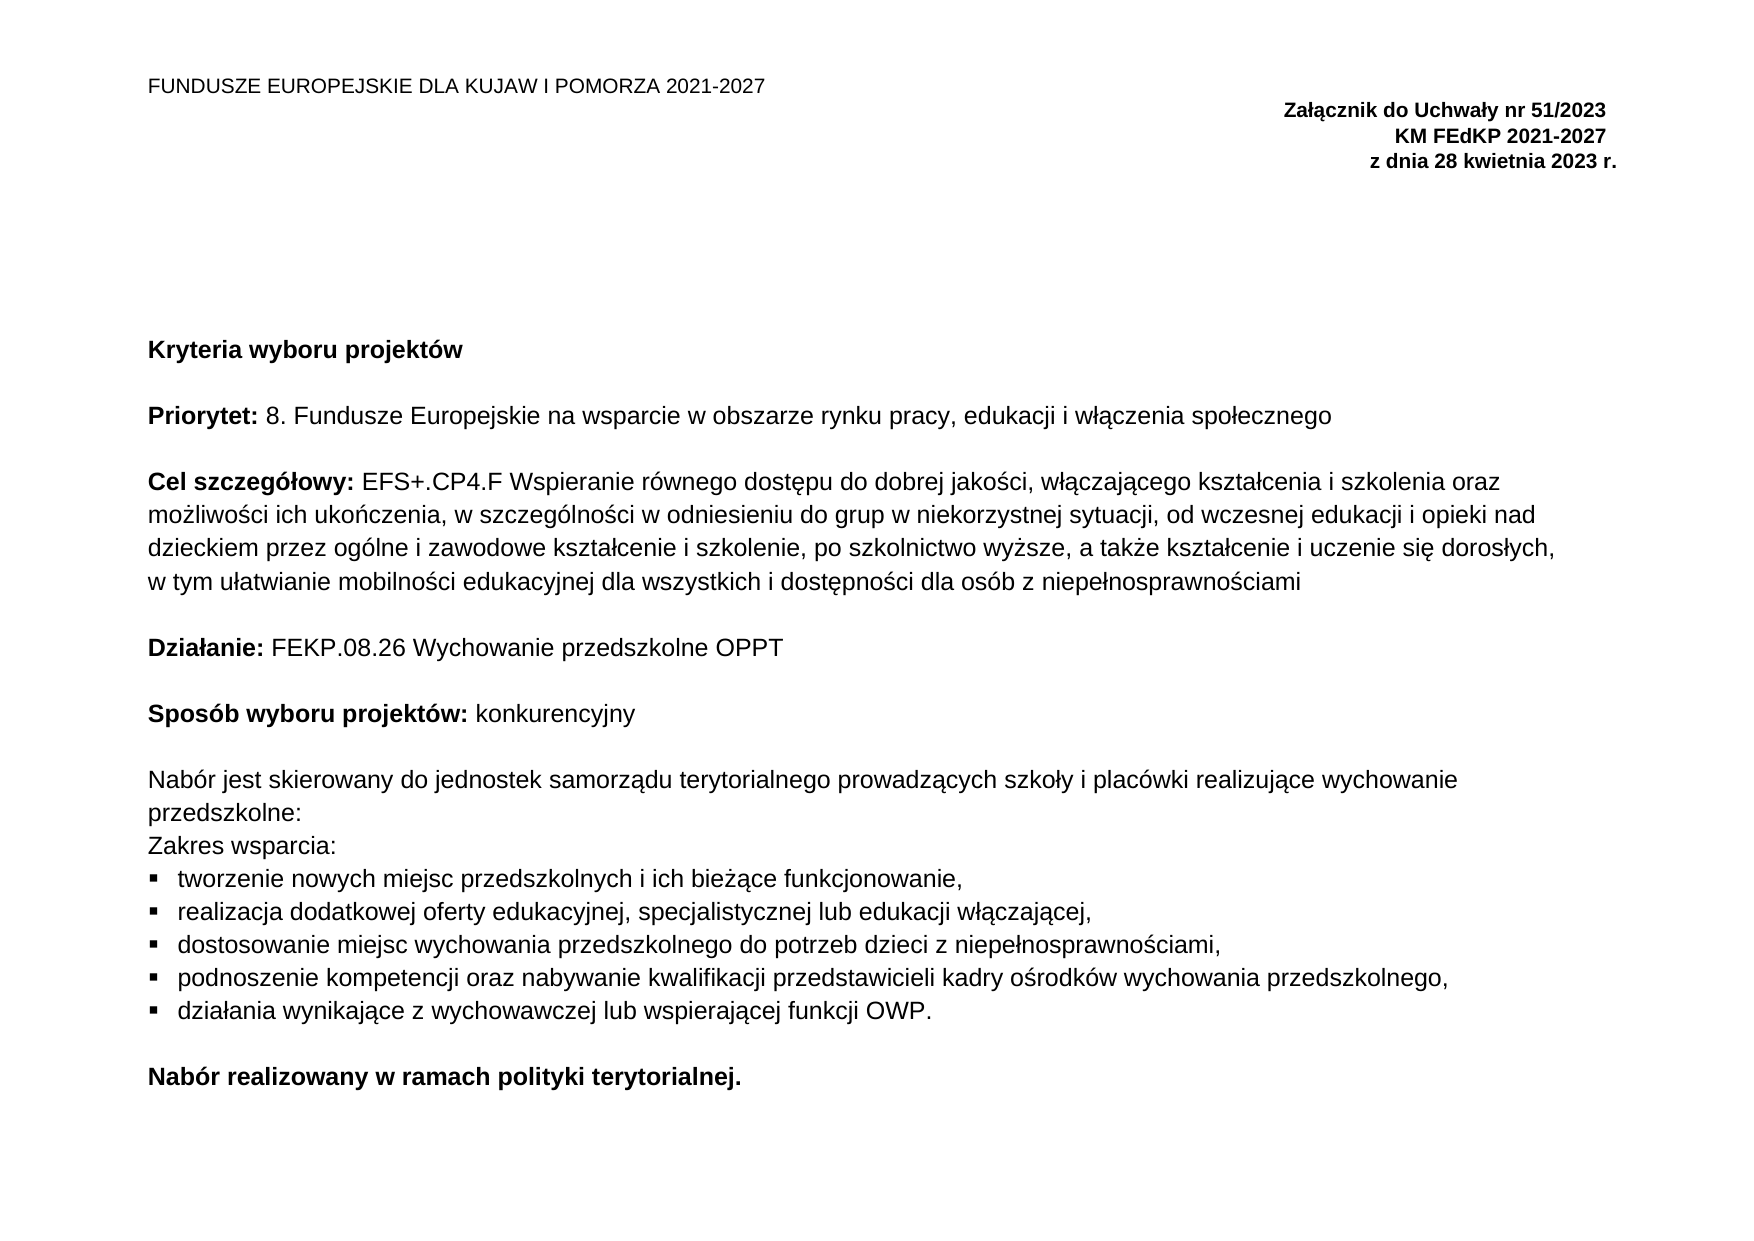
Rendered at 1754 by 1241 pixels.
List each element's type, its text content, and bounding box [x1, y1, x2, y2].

text Kryteria wyboru projektów [148, 335, 1606, 364]
text Nabór jest skierowany do jednostek samorządu terytorialnego prowadzących szkoły i placówki realizujące wychowanie przedszkolne: [148, 764, 1606, 826]
list działania wynikające z wychowawczej lub wspierającej funkcji OWP. [148, 996, 1606, 1025]
text Priorytet: 8. Fundusze Europejskie na wsparcie w obszarze rynku pracy, edukacji i włączenia społecznego [148, 401, 1606, 430]
text Nabór realizowany w ramach polityki terytorialnej. [148, 1062, 1606, 1091]
list dostosowanie miejsc wychowania przedszkolnego do potrzeb dzieci z niepełnosprawnościami, [148, 930, 1606, 959]
text Sposób wyboru projektów: konkurencyjny [148, 698, 1606, 727]
list realizacja dodatkowej oferty edukacyjnej, specjalistycznej lub edukacji włączającej, [148, 897, 1606, 926]
list podnoszenie kompetencji oraz nabywanie kwalifikacji przedstawicieli kadry ośrodków wychowania przedszkolnego, [148, 963, 1606, 992]
text Cel szczegółowy: EFS+.CP4.F Wspieranie równego dostępu do dobrej jakości, włączającego kształcenia i szkolenia oraz możliwości ich ukończenia, w szczególności w odniesieniu do grup w niekorzystnej sytuacji, od wczesnej edukacji i opieki nad dzieckiem przez ogólne i zawodowe kształcenie i szkolenie, po szkolnictwo wyższe, a także kształcenie i uczenie się dorosłych, w tym ułatwianie mobilności edukacyjnej dla wszystkich i dostępności dla osób z niepełnosprawnościami [148, 467, 1606, 595]
text Działanie: FEKP.08.26 Wychowanie przedszkolne OPPT [148, 632, 1606, 661]
list tworzenie nowych miejsc przedszkolnych i ich bieżące funkcjonowanie, [148, 864, 1606, 892]
text Zakres wsparcia: [148, 831, 1606, 859]
